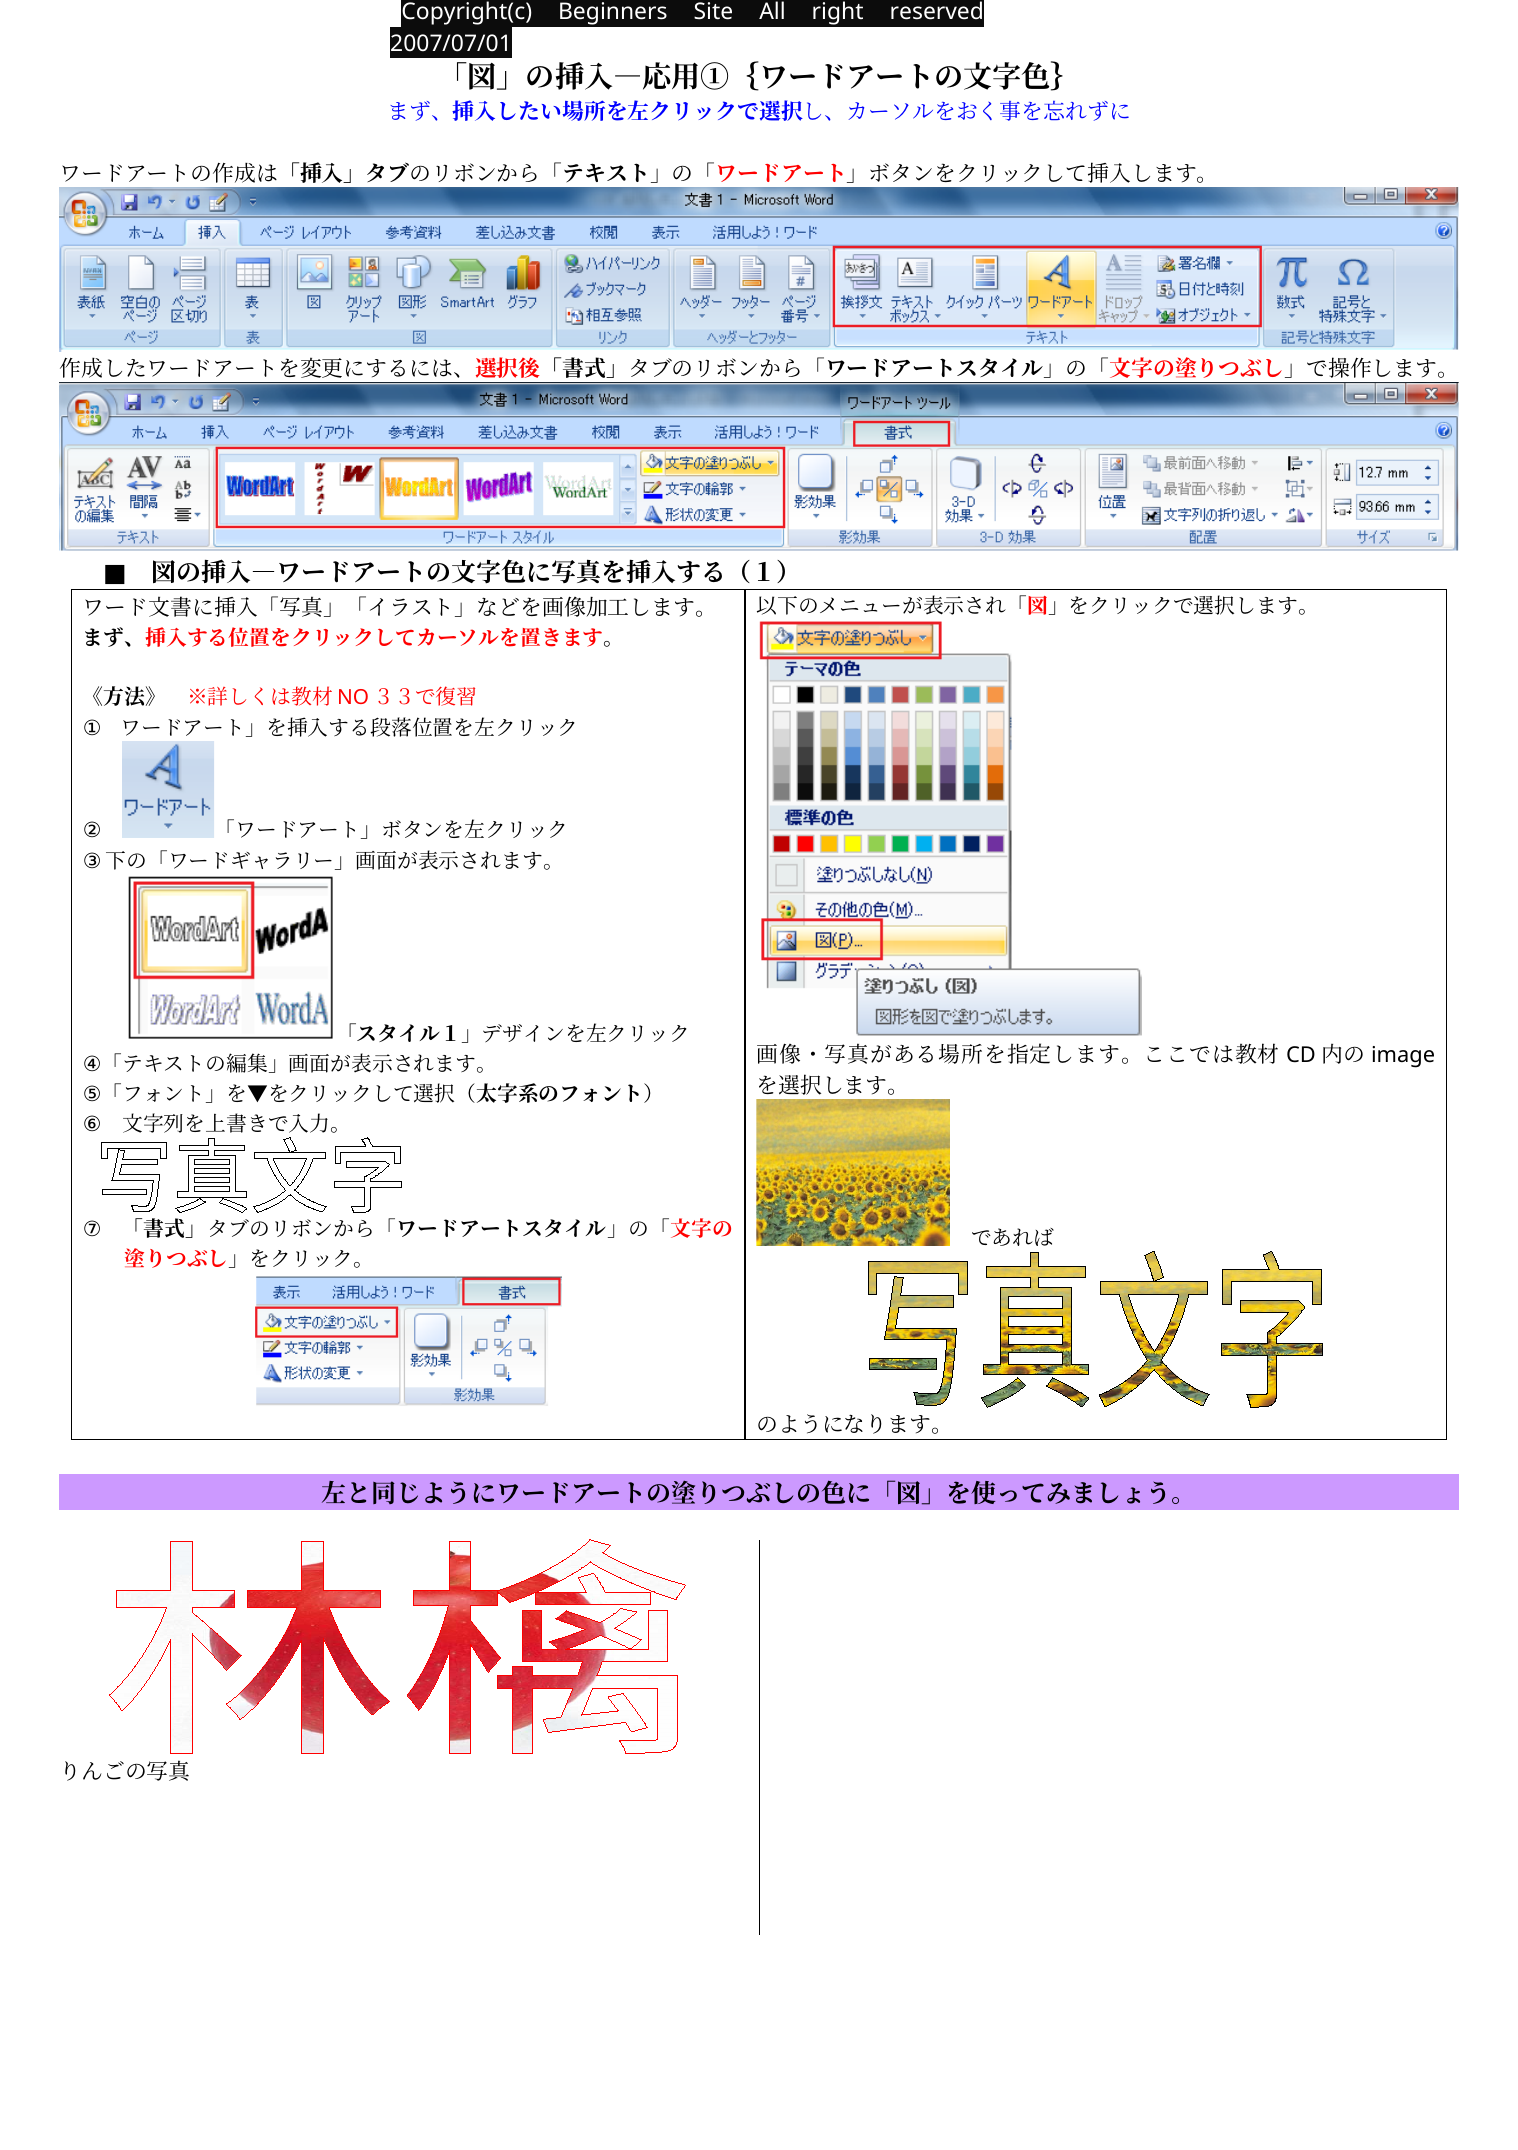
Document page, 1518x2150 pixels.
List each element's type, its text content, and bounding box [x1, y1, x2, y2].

picture [122, 741, 215, 838]
table_header ワード文書に挿入「写真」「イラスト」などを画像加工します。 まず、挿入する位置をクリックしてカーソルを置きます。 《方法》 ※詳しくは教材NO３３で復習 ワードアート」を挿入する段落位置を左クリック ② 「ワードアート」ボタンを左クリック ③下の「ワードギャラリー」画面が表示されます。 「スタイル１」デザインを左クリック ④「テキストの編集」画面が表示されます。 ⑤「フォント」を▼をクリックして選択（太字系のフォント） ⑥ 文字列を上書きで入力。 ⑦ 「書式」タブのリボンから「ワードアートスタイル」の「文字の塗りつぶし」をクリック。 [72, 590, 744, 1439]
picture [407, 1542, 500, 1753]
picture [59, 382, 1459, 553]
picture [1222, 1300, 1322, 1407]
picture [498, 1608, 677, 1753]
picture [498, 1539, 686, 1602]
text 左と同じようにワードアートの塗りつぶしの色に「図」を使ってみましょう。 [59, 1474, 1459, 1510]
picture [756, 1099, 950, 1246]
text りんごの写真 [59, 1754, 737, 1785]
picture [1145, 1251, 1164, 1281]
picture [254, 1272, 562, 1407]
picture [982, 1377, 1026, 1407]
picture [870, 1359, 936, 1369]
text 作成したワードアートを変更にするには、選択後「書式」タブのリボンから「ワードアートスタイル」の「文字の塗りつぶし」で操作します。 [59, 352, 1459, 382]
text ワードアートの作成は「挿入」タブのリボンから「テキスト」の「ワードアート」ボタンをクリックして挿入します。 [59, 156, 1459, 187]
picture [884, 1276, 956, 1405]
picture [227, 1542, 390, 1753]
table_header 以下のメニューが表示され「図」をクリックで選択します。 画像・写真がある場所を指定します。ここでは教材CD内のimageを選択します。 であれば のようになります。 [746, 590, 1446, 1439]
picture [1223, 1251, 1321, 1304]
picture [869, 1262, 967, 1294]
picture [536, 1573, 650, 1604]
picture [110, 1542, 241, 1753]
text まず、挿入したい場所を左クリックで選択し、カーソルをおく事を忘れずに [59, 94, 1459, 126]
text ■ 図の挿入―ワードアートの文字色に写真を挿入する（１） [103, 553, 1459, 589]
picture [59, 187, 1459, 352]
picture [984, 1253, 1088, 1374]
text 「図」の挿入―応用①｛ワードアートの文字色｝ [59, 59, 1459, 94]
picture [126, 874, 336, 1042]
picture [1047, 1378, 1088, 1406]
picture [1100, 1282, 1209, 1406]
picture [756, 619, 1142, 1037]
